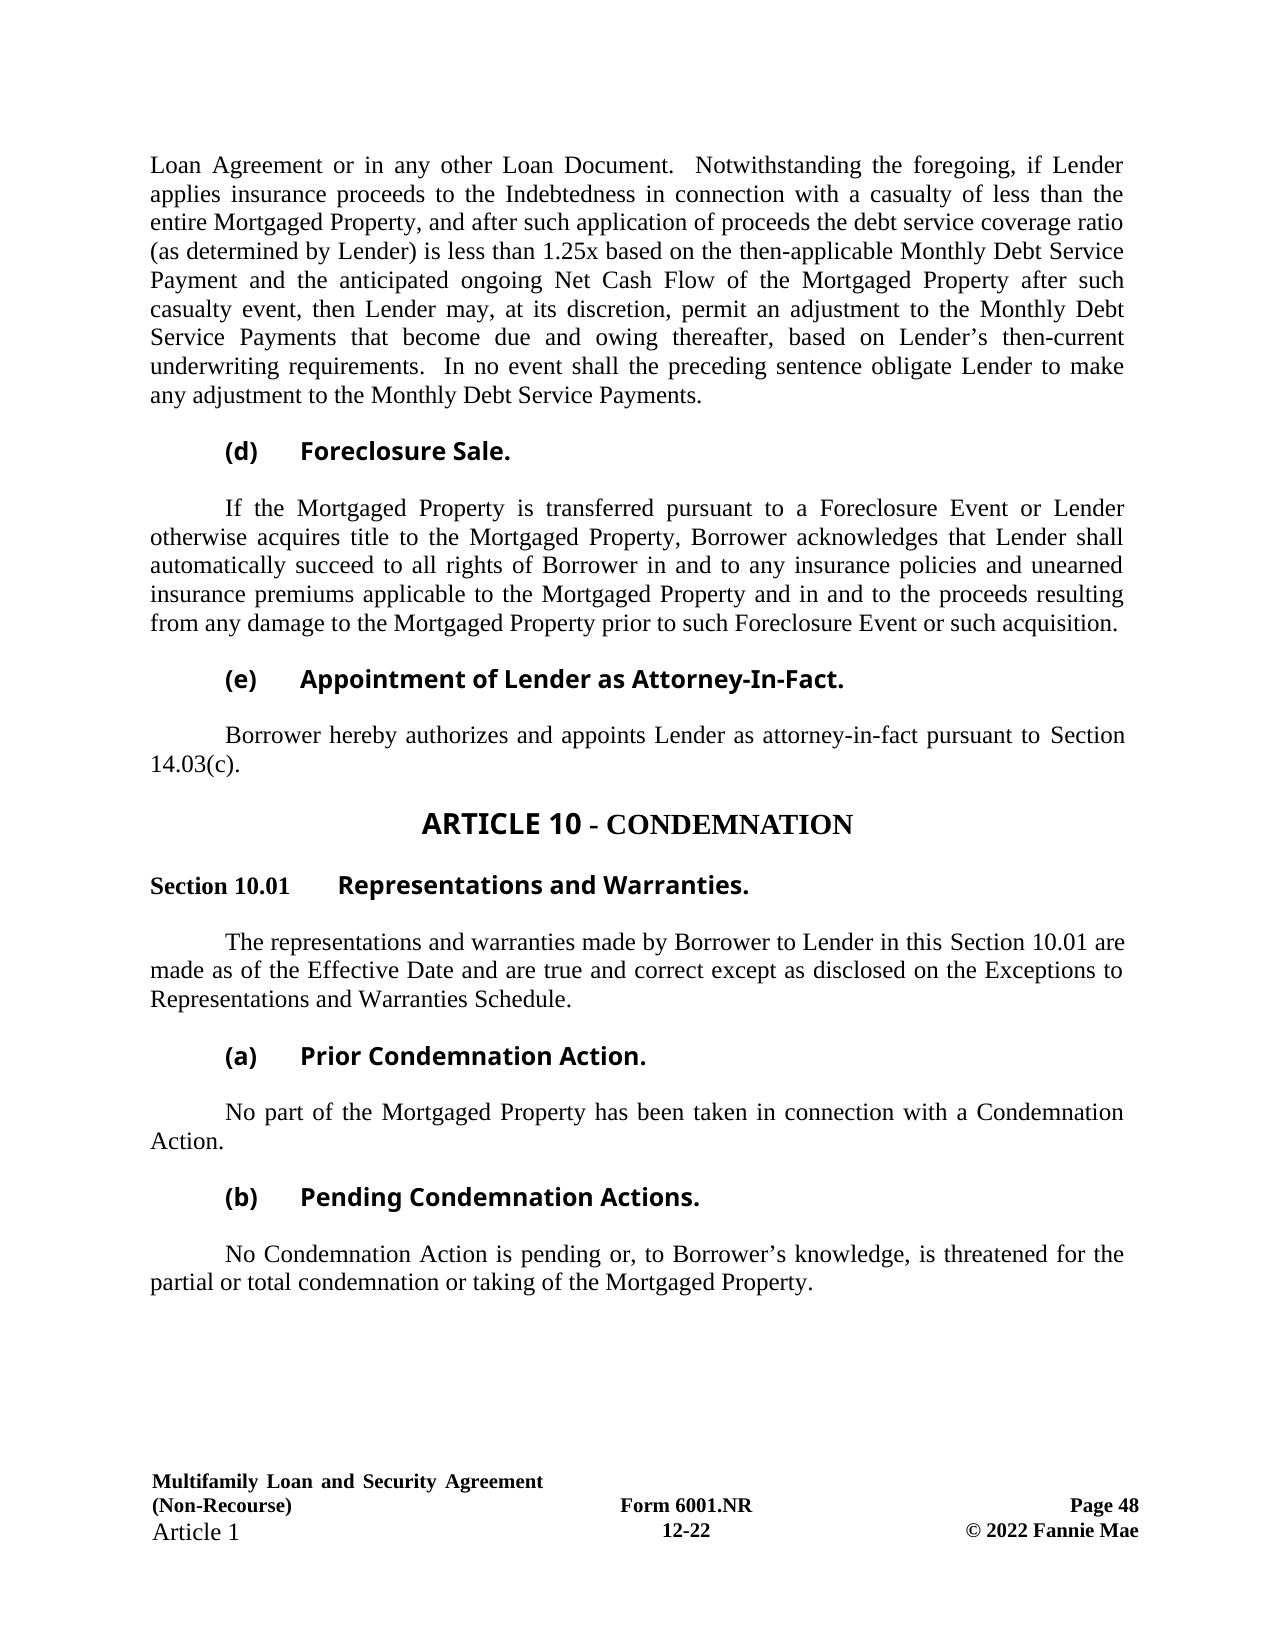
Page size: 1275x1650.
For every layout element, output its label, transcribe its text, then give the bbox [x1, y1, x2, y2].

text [150, 150, 1125, 409]
subtitle Foreclosure . [150, 434, 1125, 468]
subtitle Prior Condemnation Action. [150, 1038, 1125, 1072]
text Borrower hereby authorizes and appoints Lender as attorney-in-fact pursuant to Section 14.03(c). [150, 721, 1125, 778]
text No part of the Mortgaged Property has been taken in connection with a Condemnation Action. [150, 1097, 1125, 1155]
subtitle Representations and Warranties. [150, 868, 1125, 902]
text The representations and warranties made by Borrower to Lender in this Section 10.01 are made as of the Effective Date and are true and correct except as disclosed on the Exceptions to Representations and Warranties Schedule. [150, 927, 1125, 1013]
subtitle Pending Condemnation Actions. [150, 1180, 1125, 1214]
text If the Mortgaged Property is transferred pursuant to a Foreclosure Event or Lender otherwise acquires title to the Mortgaged Property, Borrower acknowledges that Lender shall automatically succeed to all rights of Borrower in and to any insurance policies and unearned insurance premiums applicable to the Mortgaged Property and in and to the proceeds resulting from any damage to the Mortgaged Property prior to such Foreclosure Event or such acquisition. [150, 493, 1125, 637]
subtitle Appointment of Lender as Attorney-In-Fact. [150, 662, 1125, 696]
text No Condemnation Action is pending or, to Borrower’s knowledge, is threatened for the partial or total condemnation or taking of the Mortgaged Property. [150, 1239, 1125, 1296]
subtitle - CONDEMNATION [150, 803, 1125, 843]
